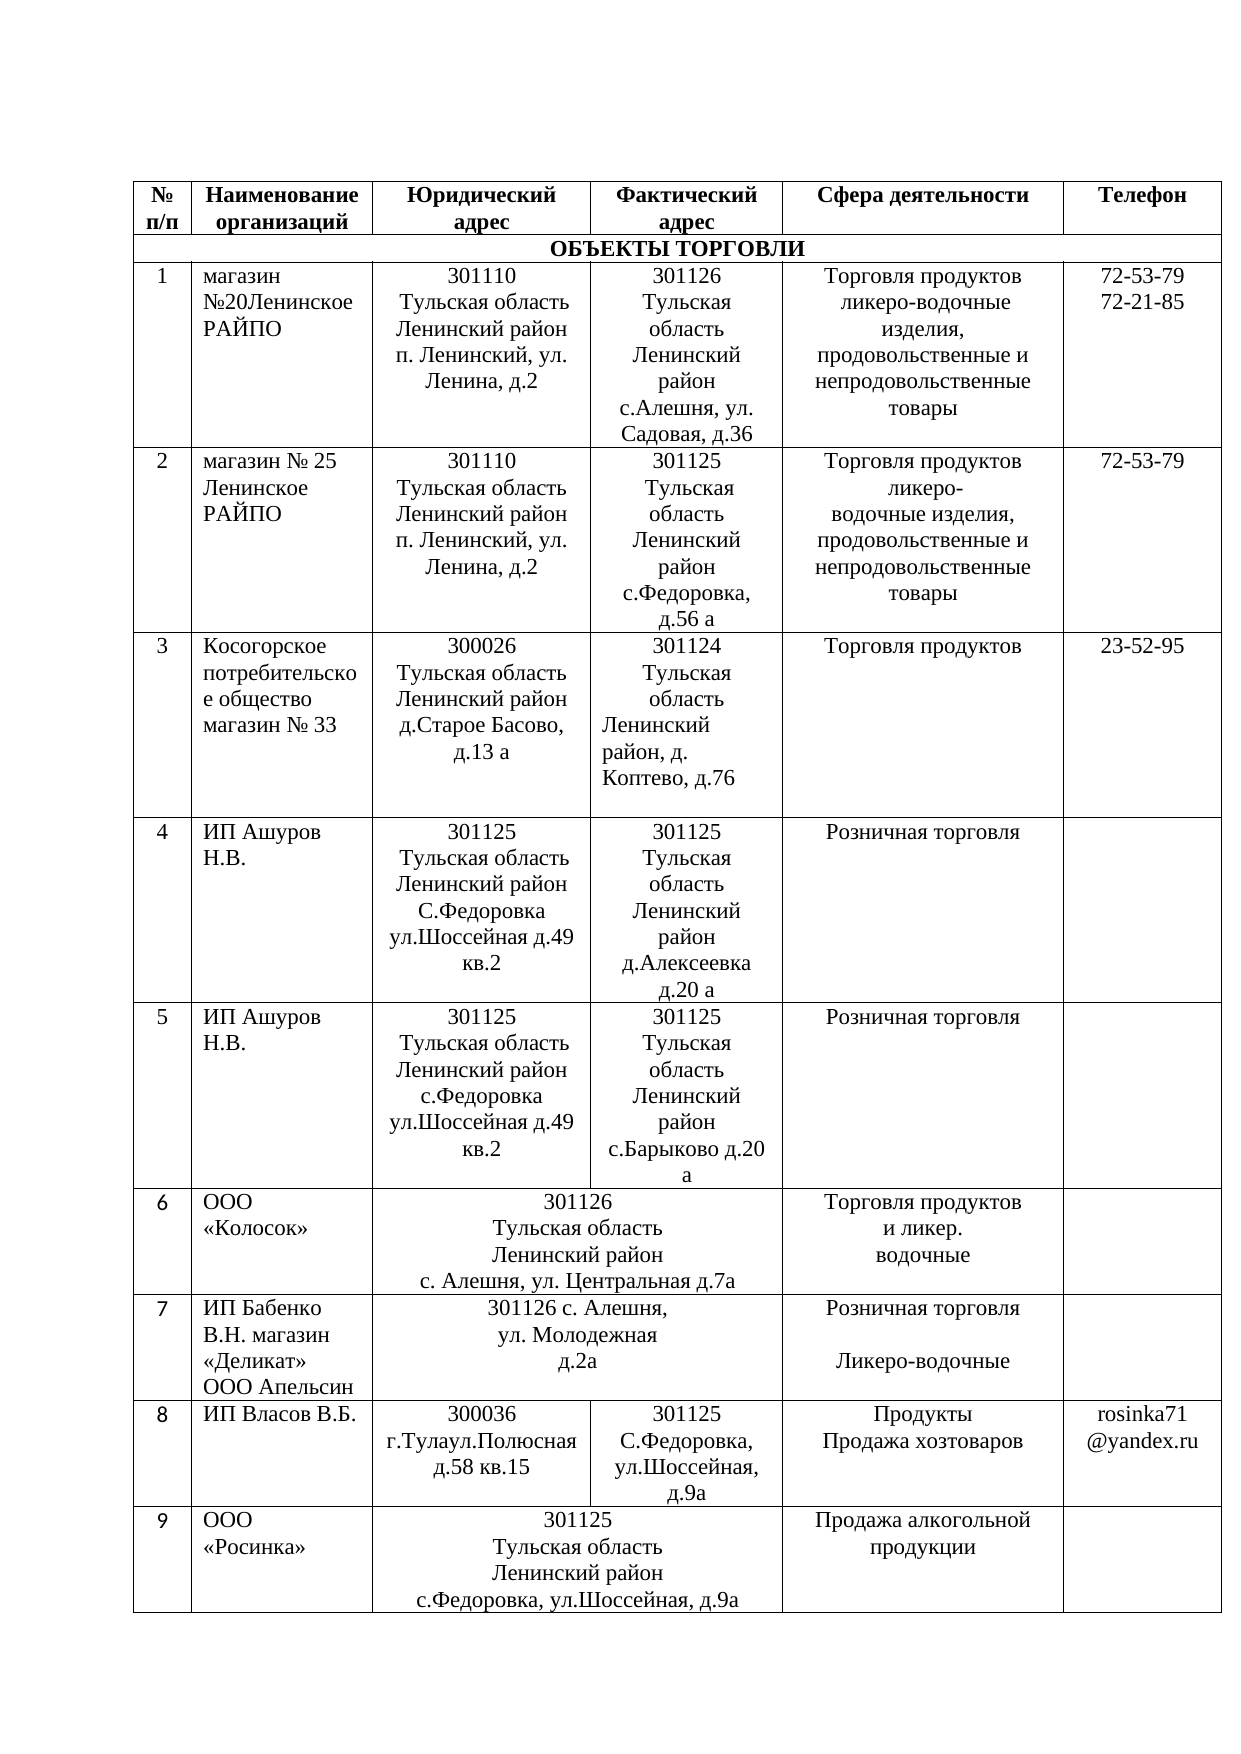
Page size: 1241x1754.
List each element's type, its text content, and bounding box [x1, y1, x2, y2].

table_cell 301110 Тульская область Ленинский район п. Ленинский, ул. Ленина, д.2 [373, 448, 590, 632]
table_cell 301126 Тульская область Ленинский район с. Алешня, ул. Центральная д.7а [373, 1189, 782, 1293]
table_cell 3 [134, 633, 191, 817]
table_cell ООО «Колосок» [192, 1189, 372, 1293]
table_cell 300026 Тульская область Ленинский район д.Старое Басово, д.13 а [373, 633, 590, 817]
table_cell Розничная торговля Ликеро-водочные [783, 1295, 1063, 1400]
table_cell Продукты Продажа хозтоваров [783, 1401, 1063, 1506]
table_cell Торговля продуктов ликеро- водочные изделия, продовольственные и непродовольственные товары [783, 448, 1063, 632]
table_cell 72-53-79 72-21-85 [1064, 263, 1221, 447]
table_cell 6 [134, 1189, 191, 1293]
table_header Сфера деятельности [783, 182, 1063, 234]
table_cell Торговля продуктов ликеро-водочные изделия, продовольственные и непродовольственные товары [783, 263, 1063, 447]
table_cell Торговля продуктов [783, 633, 1063, 817]
table_cell 301110 Тульская область Ленинский район п. Ленинский, ул. Ленина, д.2 [373, 263, 590, 447]
table_cell [1064, 1295, 1221, 1400]
table_cell 7 [134, 1295, 191, 1400]
table_cell 301126 Тульская область Ленинский район с.Алешня, ул. Садовая, д.36 [591, 263, 782, 447]
table_cell rosinka71@yandex.ru [1064, 1401, 1221, 1506]
table_cell [1064, 1189, 1221, 1293]
table_cell ОБЪЕКТЫ ТОРГОВЛИ [134, 235, 1221, 261]
table_header Фактический адрес [591, 182, 782, 234]
table_cell Торговля продуктов и ликер. водочные [783, 1189, 1063, 1293]
table_cell 301125 Тульская область Ленинский район с.Барыково д.20 а [591, 1003, 782, 1187]
table_cell магазин №20Ленинское РАЙПО [192, 263, 372, 447]
table_cell [1064, 1507, 1221, 1612]
table_cell ИП Бабенко В.Н. магазин «Деликат» ООО Апельсин [192, 1295, 372, 1400]
table_header Юридический адрес [373, 182, 590, 234]
table_cell 301125 Тульская область Ленинский район с.Федоровка ул.Шоссейная д.49 кв.2 [373, 1003, 590, 1187]
table_cell 9 [134, 1507, 191, 1612]
table_header № п/п [134, 182, 191, 234]
table_cell [1064, 1003, 1221, 1187]
table_cell ИП Ашуров Н.В. [192, 818, 372, 1002]
table_cell магазин № 25 Ленинское РАЙПО [192, 448, 372, 632]
table_cell 5 [134, 1003, 191, 1187]
table_cell 72-53-79 [1064, 448, 1221, 632]
table_cell 300036 г.Тулаул.Полюснаяд.58 кв.15 [373, 1401, 590, 1506]
table_header Наименование организаций [192, 182, 372, 234]
table_cell 301125 Тульская область Ленинский район С.Федоровка ул.Шоссейная д.49 кв.2 [373, 818, 590, 1002]
table_cell 1 [134, 263, 191, 447]
table_cell 23-52-95 [1064, 633, 1221, 817]
table_cell Продажа алкогольной продукции [783, 1507, 1063, 1612]
table_cell 301125 Тульская область Ленинский район с.Федоровка, д.56 а [591, 448, 782, 632]
table_cell 301125 Тульская область Ленинский район д.Алексеевка д.20 а [591, 818, 782, 1002]
table_cell 8 [134, 1401, 191, 1506]
table_cell ООО «Росинка» [192, 1507, 372, 1612]
table_cell 301126 с. Алешня, ул. Молодежная д.2а [373, 1295, 782, 1400]
table_cell 2 [134, 448, 191, 632]
table_cell [1064, 818, 1221, 1002]
table_cell ИП Ашуров Н.В. [192, 1003, 372, 1187]
table_cell Косогорское потребительское общество магазин № 33 [192, 633, 372, 817]
table_cell 301125 Тульская область Ленинский район с.Федоровка, ул.Шоссейная, д.9а [373, 1507, 782, 1612]
table_cell ИП Власов В.Б. [192, 1401, 372, 1506]
table_cell Розничная торговля [783, 818, 1063, 1002]
table_cell 301125 С.Федоровка, ул.Шоссейная, д.9а [591, 1401, 782, 1506]
table_cell 301124 Тульская область Ленинский район, д. Коптево, д.76 [591, 633, 782, 817]
table_cell Розничная торговля [783, 1003, 1063, 1187]
table_header Телефон [1064, 182, 1221, 234]
table_cell 4 [134, 818, 191, 1002]
